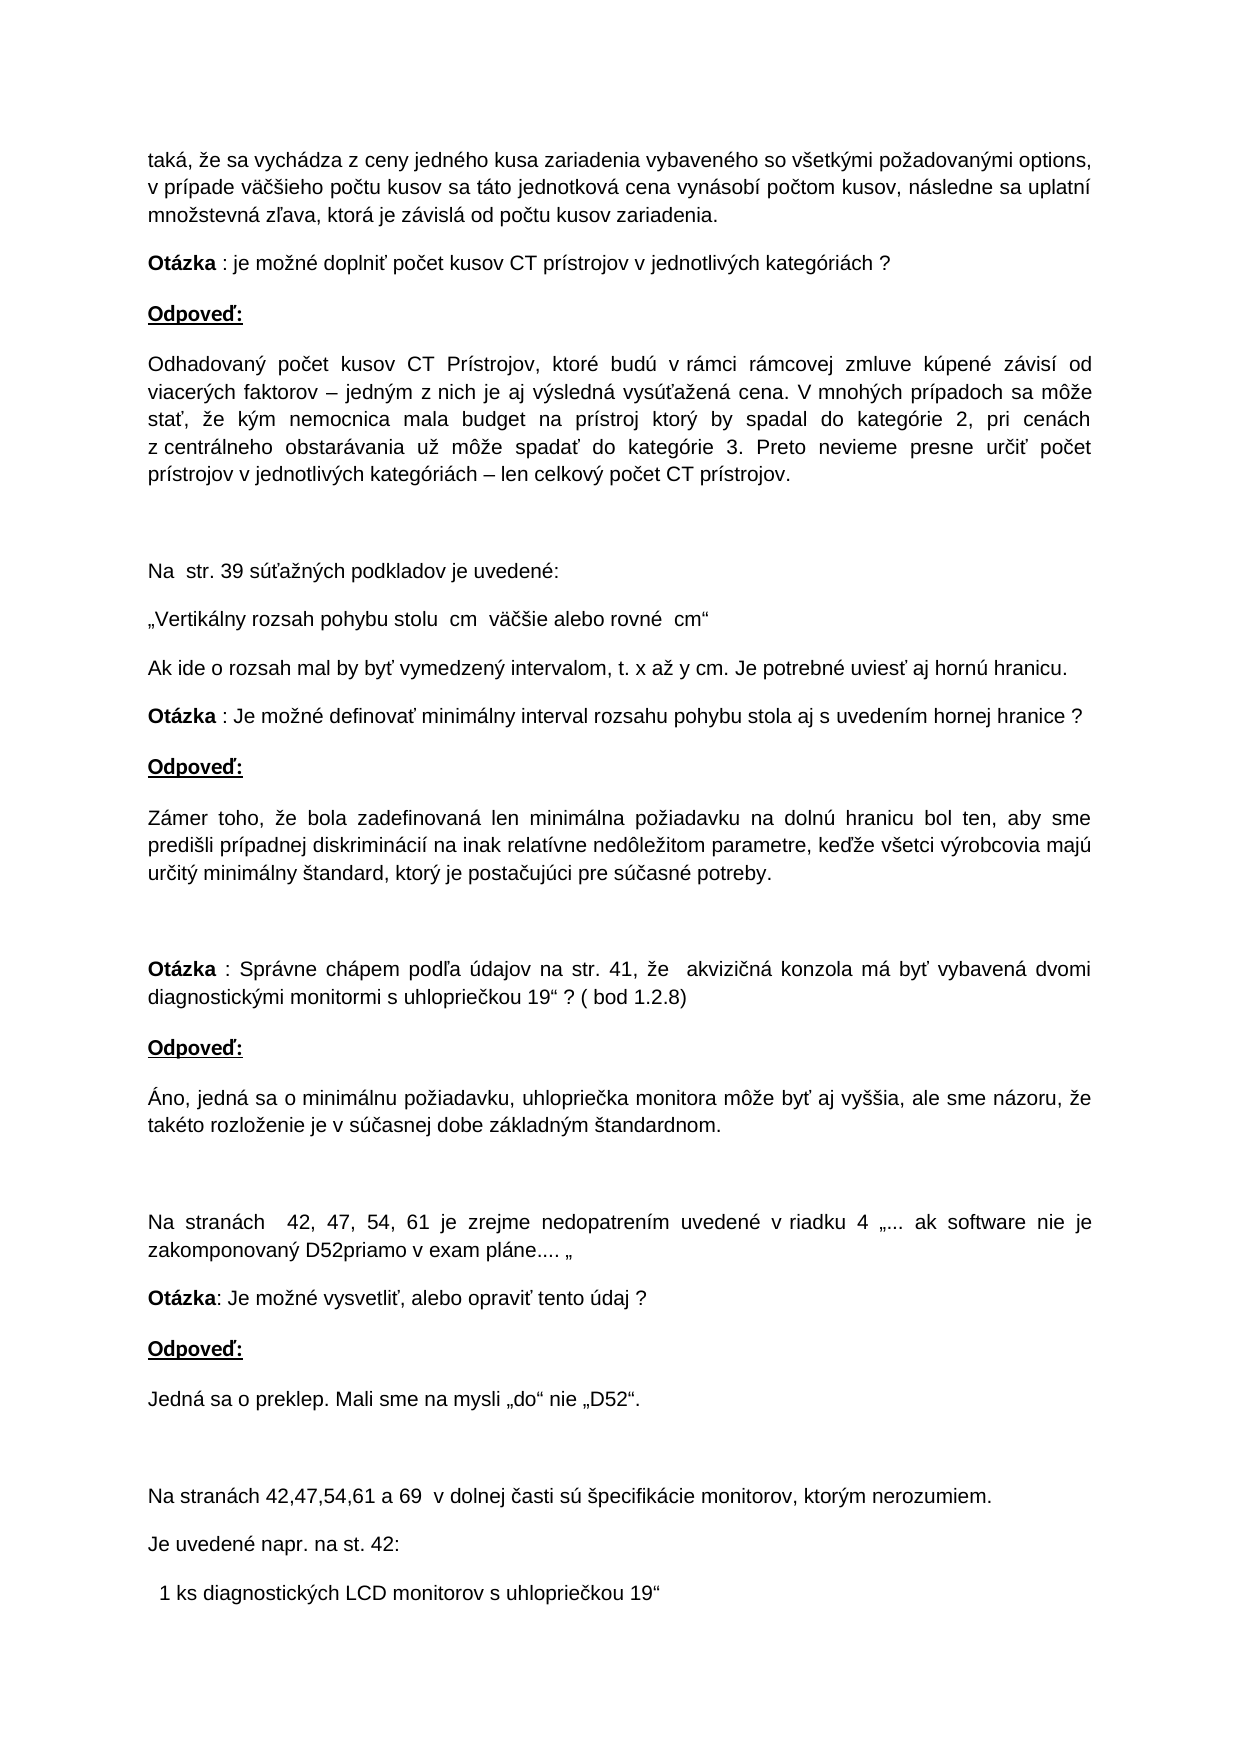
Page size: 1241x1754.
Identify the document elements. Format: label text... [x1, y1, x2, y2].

text Jedná sa o preklep. Mali sme na mysli „do“ nie „D52“. [148, 1387, 1093, 1411]
text Odpoveď: [148, 1334, 1093, 1362]
text Na stranách 42, 47, 54, 61 je zrejme nedopatrením uvedené v riadku 4 „... ak software nie je zakomponovaný D52priamo v exam pláne.... „ [148, 1210, 1093, 1261]
text Odpoveď: [148, 752, 1093, 780]
text Zámer toho, že bola zadefinovaná len minimálna požiadavku na dolnú hranicu bol ten, aby sme predišli prípadnej diskriminácií na inak relatívne nedôležitom parametre, keďže všetci výrobcovia majú určitý minimálny štandard, ktorý je postačujúci pre súčasné potreby. [148, 805, 1093, 884]
text Odpoveď: [148, 1033, 1093, 1061]
text Otázka : Správne chápem podľa údajov na str. 41, že akvizičná konzola má byť vybavená dvomi diagnostickými monitormi s uhlopriečkou 19“ ? ( bod 1.2.8) [148, 957, 1093, 1008]
text Otázka : Je možné definovať minimálny interval rozsahu pohybu stola aj s uvedením hornej hranice ? [148, 704, 1093, 728]
text Na str. 39 súťažných podkladov je uvedené: [148, 559, 1093, 583]
text Otázka: Je možné vysvetliť, alebo opraviť tento údaj ? [148, 1286, 1093, 1310]
text Áno, jedná sa o minimálnu požiadavku, uhlopriečka monitora môže byť aj vyššia, ale sme názoru, že takéto rozloženie je v súčasnej dobe základným štandardnom. [148, 1086, 1093, 1137]
text Na stranách 42,47,54,61 a 69 v dolnej časti sú špecifikácie monitorov, ktorým nerozumiem. [148, 1484, 1093, 1508]
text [148, 148, 1093, 227]
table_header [148, 1581, 685, 1604]
text Otázka : je možné doplniť počet kusov CT prístrojov v jednotlivých kategóriách ? [148, 251, 1093, 275]
text Ak ide o rozsah mal by byť vymedzený intervalom, t. x až y cm. Je potrebné uviesť aj hornú hranicu. [148, 656, 1093, 679]
text „Vertikálny rozsah pohybu stolu cm väčšie alebo rovné cm“ [148, 607, 1093, 631]
text Je uvedené napr. na st. 42: [148, 1532, 1093, 1556]
text Odpoveď: [148, 299, 1093, 327]
text Odhadovaný počet kusov CT Prístrojov, ktoré budú v rámci rámcovej zmluve kúpené závisí od viacerých faktorov – jedným z nich je aj výsledná vysúťažená cena. V mnohých prípadoch sa môže stať, že kým nemocnica mala budget na prístroj ktorý by spadal do kategórie 2, pri cenách z centrálneho obstarávania už môže spadať do kategórie 3. Preto nevieme presne určiť počet prístrojov v jednotlivých kategóriách – len celkový počet CT prístrojov. [148, 352, 1093, 486]
